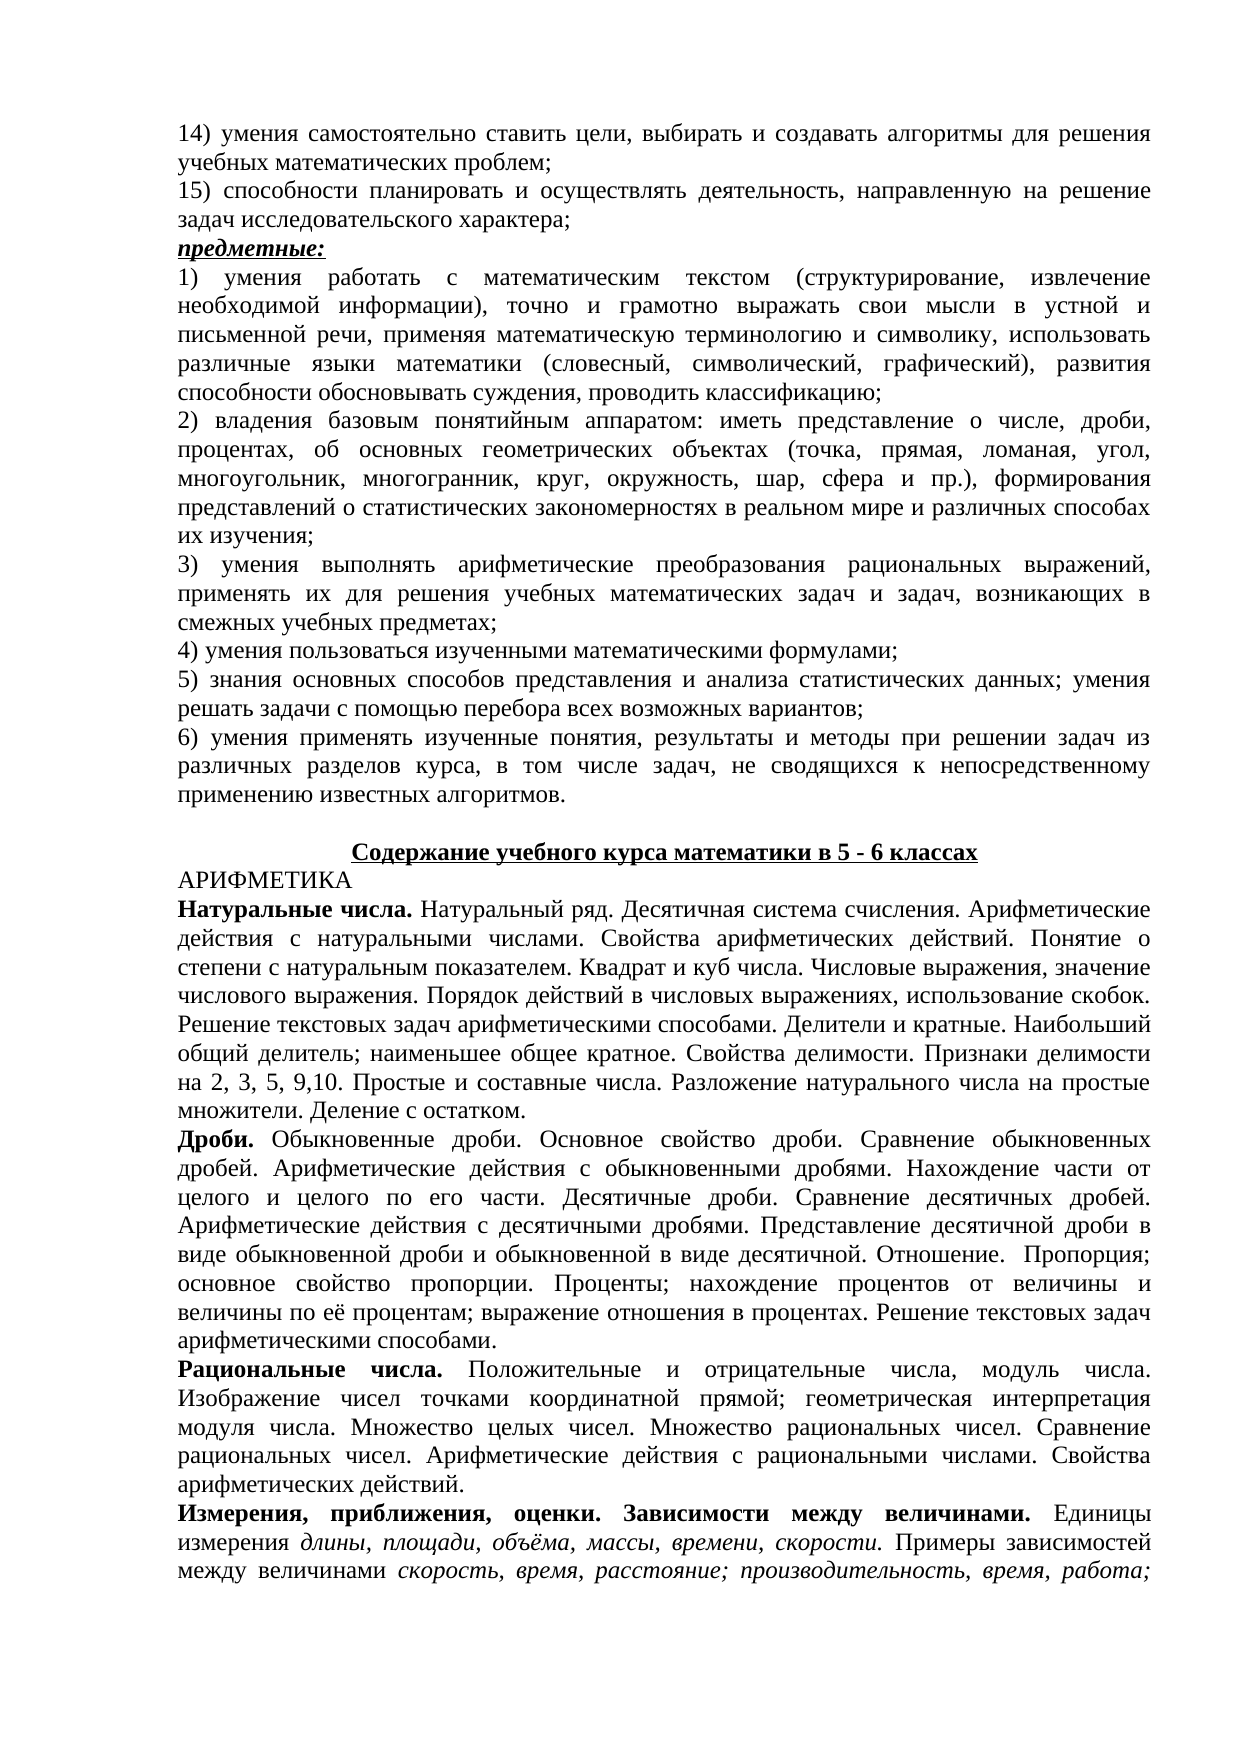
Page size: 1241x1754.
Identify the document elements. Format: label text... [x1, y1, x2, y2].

text Дроби. Обыкновенные дроби. Основное свойство дроби. Сравнение обыкновенных дробей. Арифметические действия с обыкновенными дробями. Нахождение части от целого и целого по его части. Десятичные дроби. Сравнение десятичных дробей. Арифметические действия с десятичными дробями. Представление десятичной дроби в виде обыкновенной дроби и обыкновенной в виде десятичной. Отношение. Пропорция; основное свойство пропорции. Проценты; нахождение процентов от величины и величины по её процентам; выражение отношения в процентах. Решение текстовых задач арифметическими способами. [177, 1124, 1152, 1354]
text АРИФМЕТИКА [177, 866, 1152, 894]
text 1) умения работать с математическим текстом (структурирование, извлечение необходимой информации), точно и грамотно выражать свои мысли в устной и письменной речи, применяя математическую терминологию и символику, использовать различные языки математики (словесный, символический, графический), развития способности обосновывать суждения, проводить классификацию; [177, 262, 1152, 406]
text 6) умения применять изученные понятия, результаты и методы при решении задач из различных разделов курса, в том числе задач, не сводящихся к непосредственному применению известных алгоритмов. [177, 722, 1152, 808]
text 5) знания основных способов представления и анализа статистических данных; умения решать задачи с помощью перебора всех возможных вариантов; [177, 664, 1152, 722]
text Содержание учебного курса математики в 5 - 6 классах [177, 837, 1152, 866]
text 3) умения выполнять арифметические преобразования рациональных выражений, применять их для решения учебных математических задач и задач, возникающих в смежных учебных предметах; [177, 549, 1152, 636]
text 15) способности планировать и осуществлять деятельность, направленную на решение задач исследовательского характера; [177, 176, 1152, 233]
text 4) умения пользоваться изученными математическими формулами; [177, 636, 1152, 664]
text Натуральные числа. Натуральный ряд. Десятичная система счисления. Арифметические действия с натуральными числами. Свойства арифметических действий. Понятие о степени с натуральным показателем. Квадрат и куб числа. Числовые выражения, значение числового выражения. Порядок действий в числовых выражениях, использование скобок. Решение текстовых задач арифметическими способами. Делители и кратные. Наибольший общий делитель; наименьшее общее кратное. Свойства делимости. Признаки делимости на 2, 3, 5, 9,10. Простые и составные числа. Разложение натурального числа на простые множители. Деление с остатком. [177, 894, 1152, 1124]
text Рациональные числа. Положительные и отрицательные числа, модуль числа. Изображение чисел точками координатной прямой; геометрическая интерпретация модуля числа. Множество целых чисел. Множество рациональных чисел. Сравнение рациональных чисел. Арифметические действия с рациональными числами. Свойства арифметических действий. [177, 1354, 1152, 1498]
text 2) владения базовым понятийным аппаратом: иметь представление о числе, дроби, процентах, об основных геометрических объектах (точка, прямая, ломаная, угол, многоугольник, многогранник, круг, окружность, шар, сфера и пр.), формирования представлений о статистических закономерностях в реальном мире и различных способах их изучения; [177, 406, 1152, 549]
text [177, 1498, 1152, 1584]
text 14) умения самостоятельно ставить цели, выбирать и создавать алгоритмы для решения учебных математических проблем; [177, 118, 1152, 176]
text предметные: [177, 233, 1152, 262]
